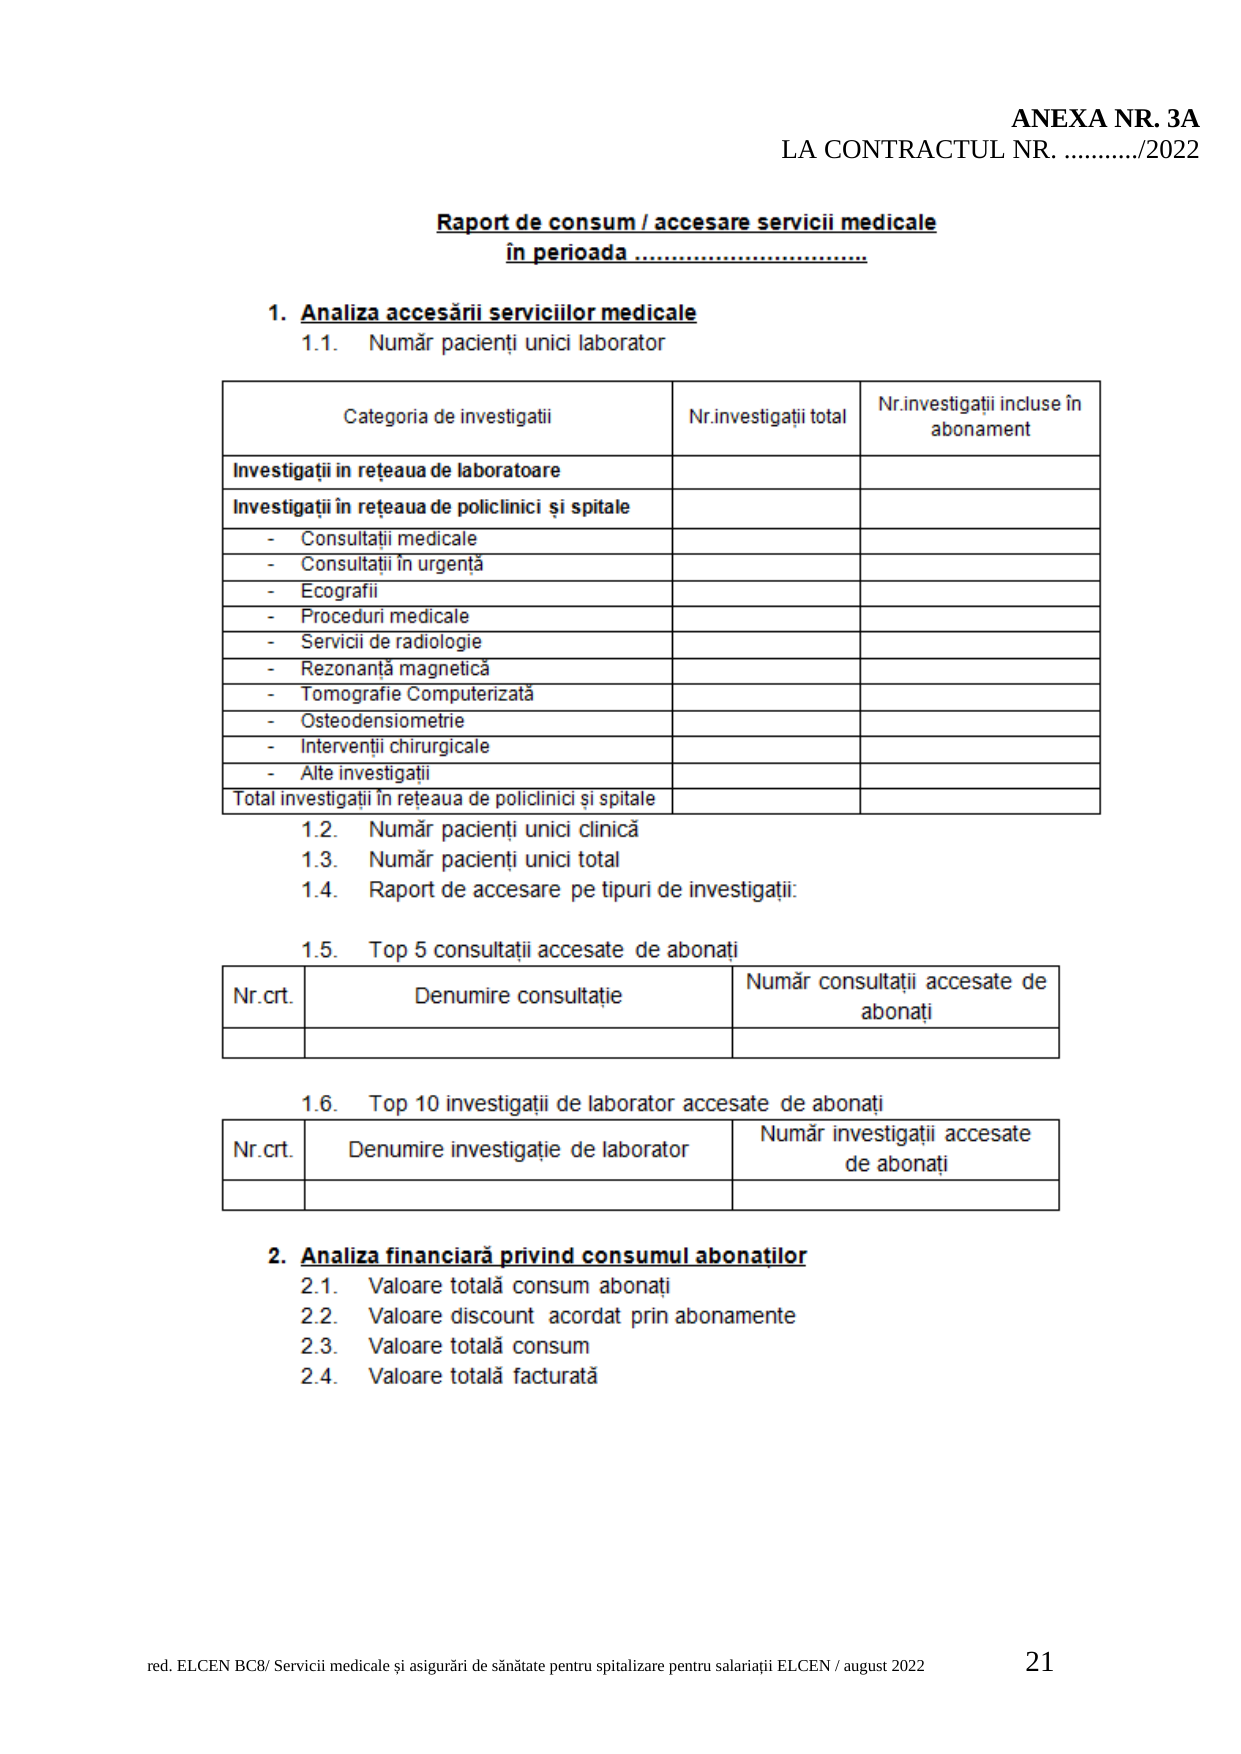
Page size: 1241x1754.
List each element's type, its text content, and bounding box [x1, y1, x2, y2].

text LA CONTRACTUL NR. .........../2022 [147, 133, 1200, 164]
text anexa nr. 3A [147, 102, 1200, 133]
